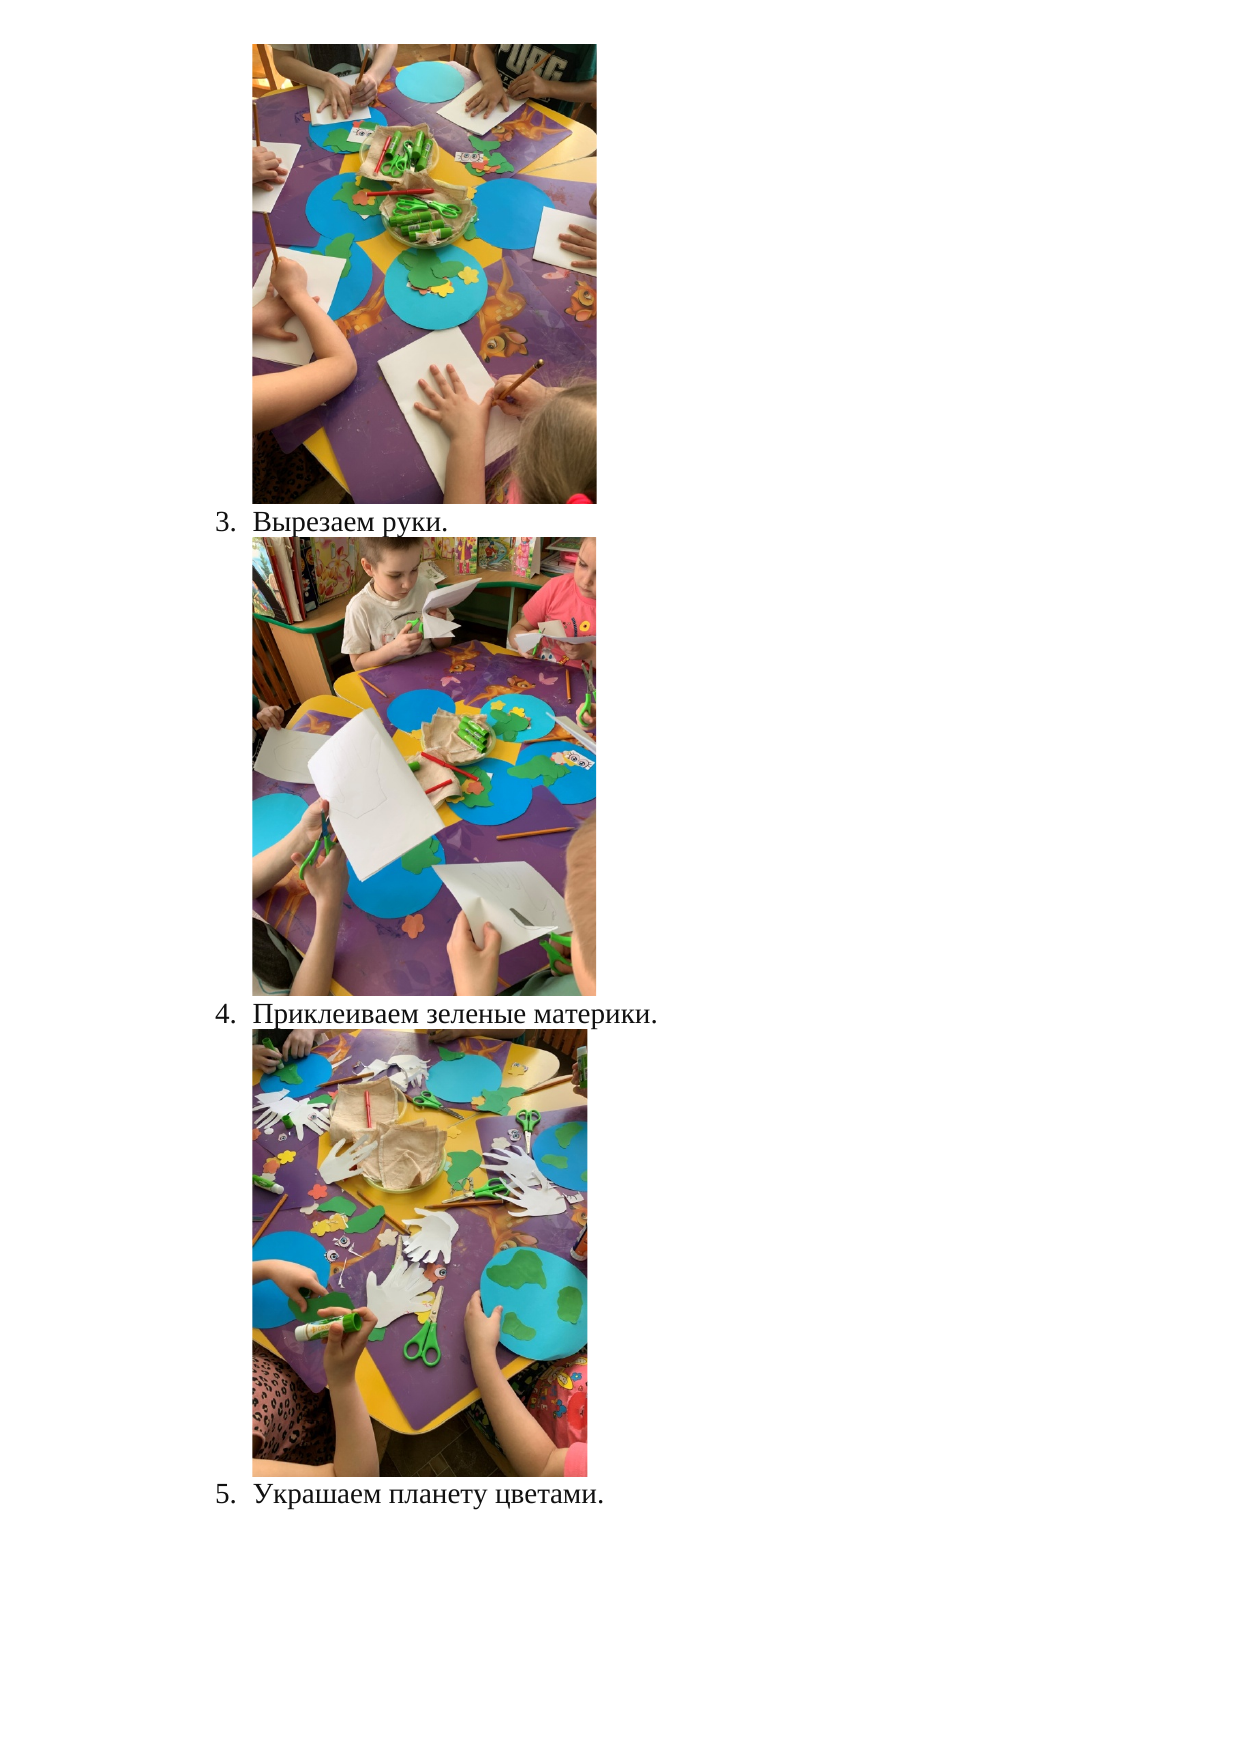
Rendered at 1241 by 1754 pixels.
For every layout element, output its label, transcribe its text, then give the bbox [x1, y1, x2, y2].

picture [252, 537, 597, 996]
list Вырезаем руки. [215, 504, 1152, 537]
list Украшаем планету цветами. [215, 1476, 1152, 1510]
picture [252, 1029, 588, 1477]
list Приклеиваем зеленые материки. [215, 996, 1152, 1029]
picture [252, 44, 597, 504]
